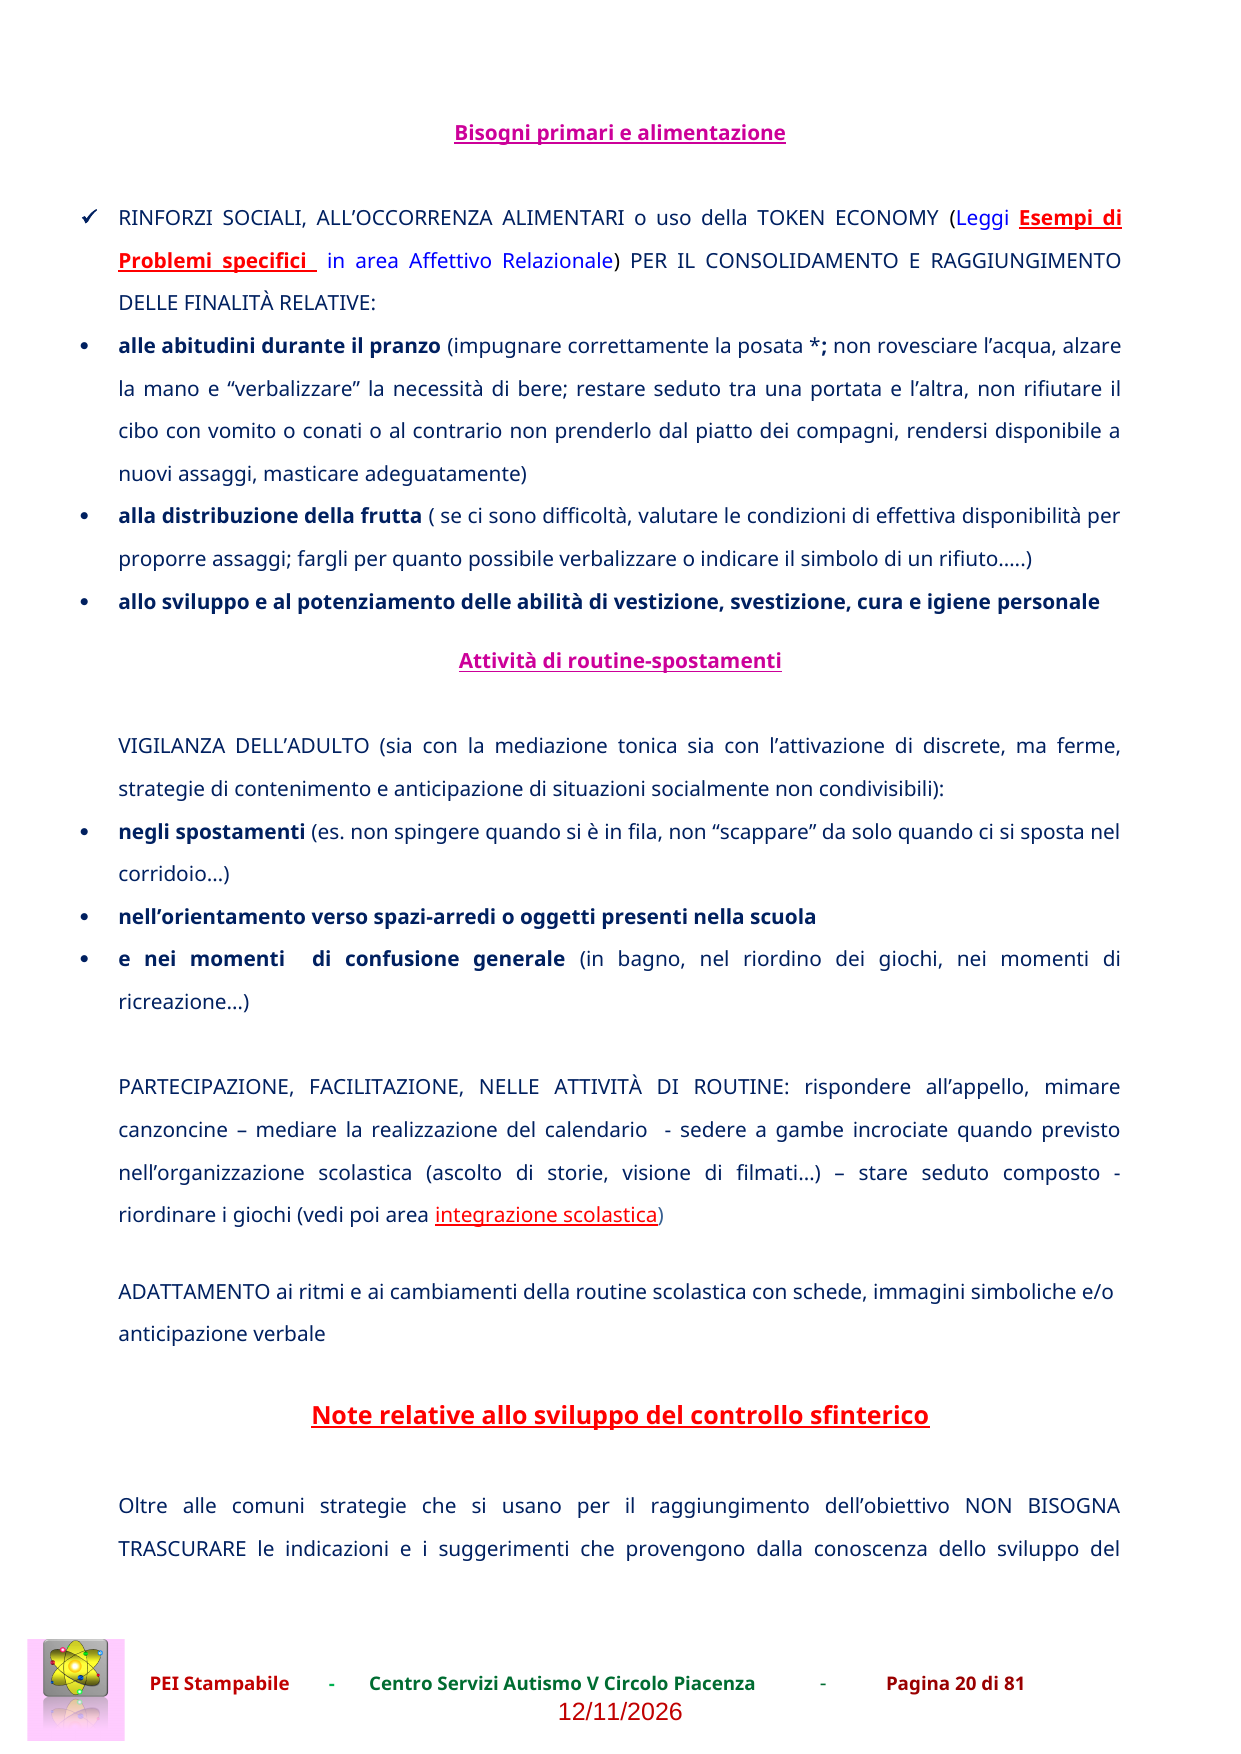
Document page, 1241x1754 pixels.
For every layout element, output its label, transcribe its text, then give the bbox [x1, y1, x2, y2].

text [118, 1491, 1122, 1562]
list nell’orientamento verso spazi-arredi o oggetti presenti nella scuola [81, 902, 1122, 930]
text PARTECIPAZIONE, FACILITAZIONE, NELLE ATTIVITÀ DI ROUTINE: rispondere all’appello, mimare canzoncine – mediare la realizzazione del calendario - sedere a gambe incrociate quando previsto nell’organizzazione scolastica (ascolto di storie, visione di filmati…) – stare seduto composto - riordinare i giochi (vedi poi area integrazione scolastica) [118, 1072, 1122, 1229]
list e nei momenti di confusione generale (in bagno, nel riordino dei giochi, nei momenti di ricreazione…) [81, 944, 1122, 1016]
text ADATTAMENTO ai ritmi e ai cambiamenti della routine scolastica con schede, immagini simboliche e/o anticipazione verbale [118, 1277, 1122, 1348]
picture [27, 1639, 125, 1741]
text VIGILANZA DELL’ADULTO (sia con la mediazione tonica sia con l’attivazione di discrete, ma ferme, strategie di contenimento e anticipazione di situazioni socialmente non condivisibili): [118, 732, 1122, 803]
text Attività di routine-spostamenti [118, 646, 1122, 675]
list negli spostamenti (es. non spingere quando si è in fila, non “scappare” da solo quando ci si sposta nel corridoio…) [81, 817, 1122, 888]
list RINFORZI SOCIALI, ALL’OCCORRENZA ALIMENTARI o uso della TOKEN ECONOMY (Leggi Esempi di Problemi specifici in area Affettivo Relazionale) PER IL CONSOLIDAMENTO E RAGGIUNGIMENTO DELLE FINALITÀ RELATIVE: [81, 203, 1122, 317]
list alle abitudini durante il pranzo (impugnare correttamente la posata *; non rovesciare l’acqua, alzare la mano e “verbalizzare” la necessità di bere; restare seduto tra una portata e l’altra, non rifiutare il cibo con vomito o conati o al contrario non prenderlo dal piatto dei compagni, rendersi disponibile a nuovi assaggi, masticare adeguatamente) [81, 331, 1122, 487]
text Note relative allo sviluppo del controllo sfinterico [118, 1397, 1122, 1432]
list alla distribuzione della frutta ( se ci sono difficoltà, valutare le condizioni di effettiva disponibilità per proporre assaggi; fargli per quanto possibile verbalizzare o indicare il simbolo di un rifiuto…..) [81, 502, 1122, 573]
list allo sviluppo e al potenziamento delle abilità di vestizione, svestizione, cura e igiene personale [81, 587, 1122, 615]
text Bisogni primari e alimentazione [118, 118, 1122, 147]
